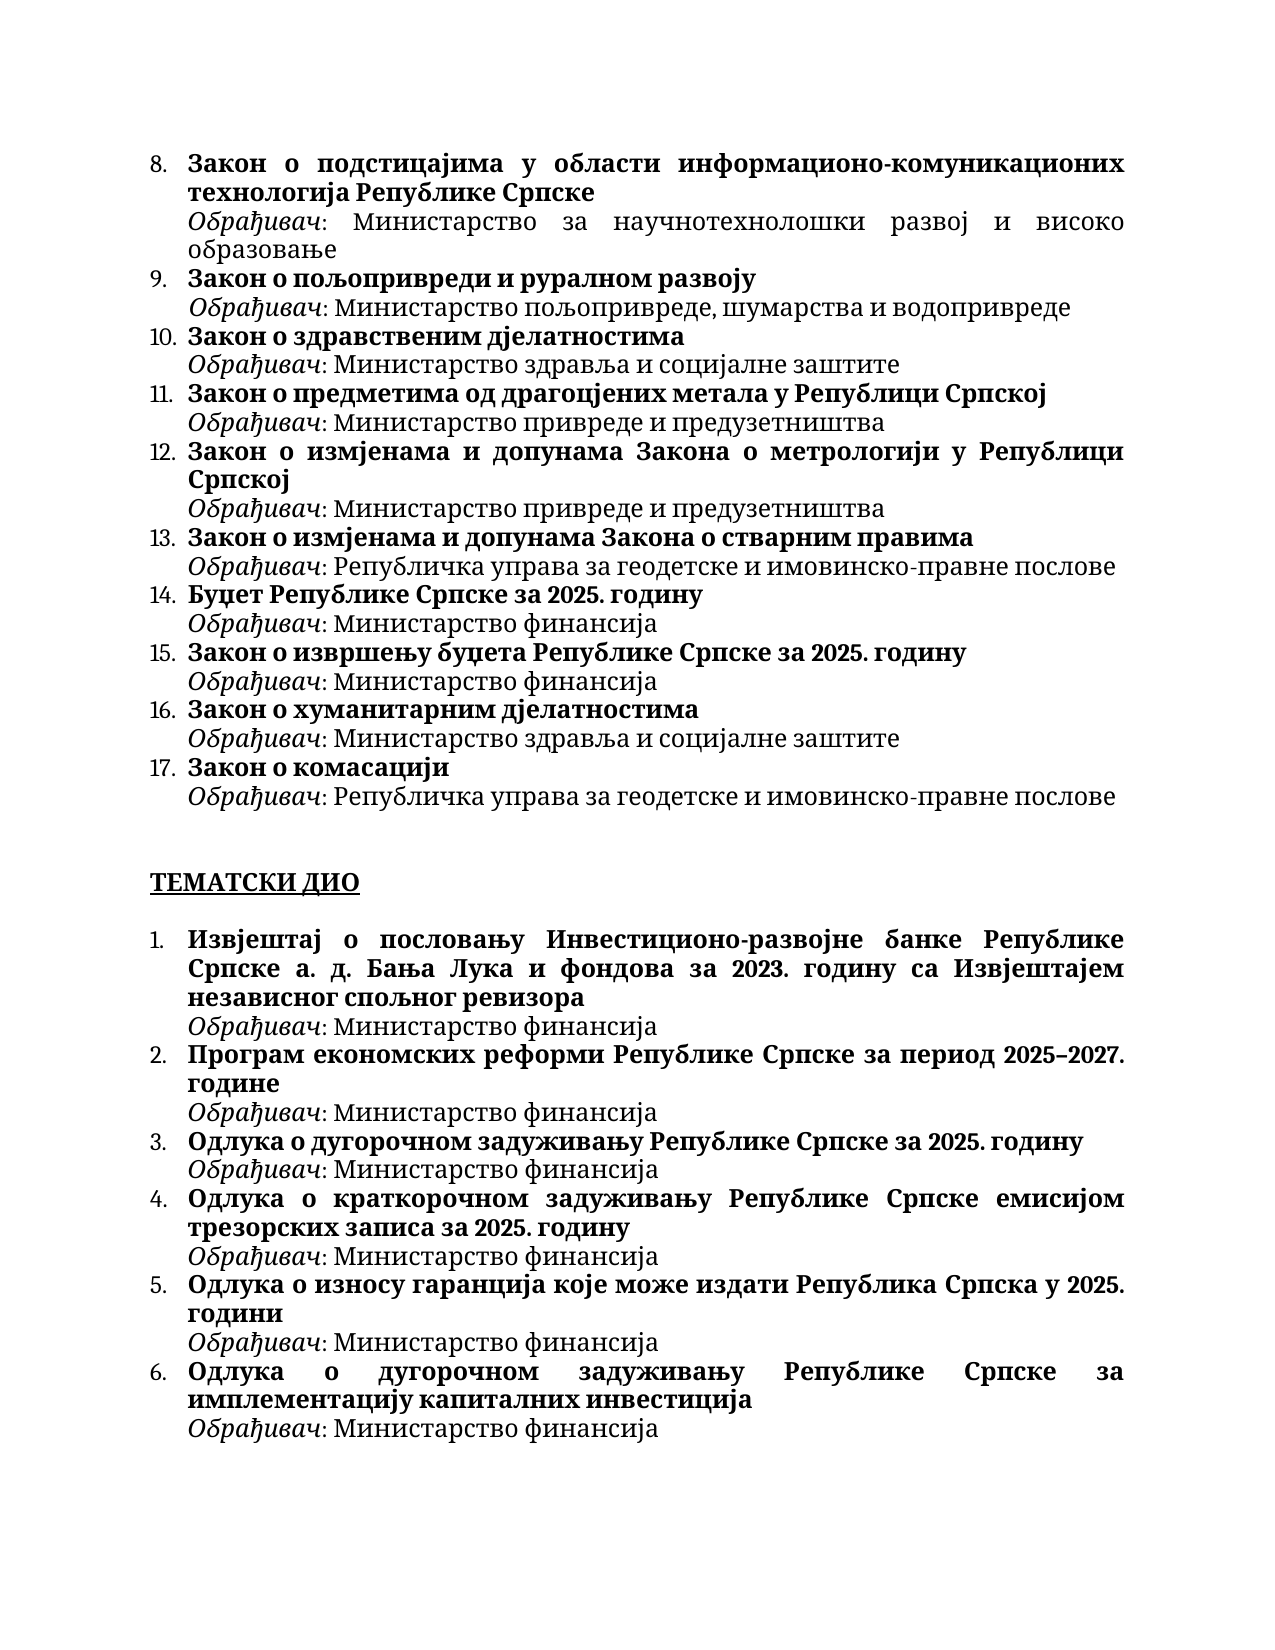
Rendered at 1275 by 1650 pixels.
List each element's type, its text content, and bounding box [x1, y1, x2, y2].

list Закон о комасацији [150, 754, 1125, 782]
text Обрађивач: Mинистарство привреде и предузетништва [187, 495, 1125, 524]
text Обрађивач: Mинистарство финансија [150, 610, 1125, 639]
text Обрађивач: Републичка управа за геодетске и имовинско-правне послове [187, 782, 1125, 811]
list Закон о измјенама и допунама Закона о стварним правима [150, 524, 1125, 552]
list Закон о извршењу буџета Републике Српске за 2025. годину [150, 639, 1072, 667]
list Закон о хуманитарним дјелатностима [150, 696, 1072, 725]
text Обрађивач: Mинистарство привреде и предузетништва [187, 409, 1125, 437]
list Одлука о износу гаранција које може издати Република Српска у 2025. години [150, 1271, 1125, 1329]
list Буџет Републике Српске за 2025. годину [150, 581, 1125, 610]
list Закон о измјенама и допунама Закона о метрологији у Републици Српској [150, 437, 1125, 495]
text Обрађивач: Министарство финансија [150, 1415, 1125, 1444]
text Обрађивач: Министарство здравља и социјалне заштите [187, 725, 1125, 754]
list Закон о подстицајима у области информационо-комуникационих технологија Републике Српске [150, 150, 1125, 207]
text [187, 207, 1125, 265]
text ТЕМАТСКИ ДИО [150, 869, 1125, 897]
list Закон о здравственим дјелатностима [150, 322, 1072, 351]
text Обрађивач: Министарство здравља и социјалне заштите [187, 351, 1125, 380]
list Закон о предметима од драгоцјених метала у Републици Српској [150, 380, 1125, 409]
list Извјештај о пословању Инвестиционо-развојне банке Републике Српске а. д. Бања Лука и фондова за 2023. годину са Извјештајем независног спољног ревизора [150, 926, 1125, 1012]
text Обрађивач: Министарство финансија [150, 1242, 1125, 1271]
text Обрађивач: Министарство финансија [150, 1156, 1125, 1185]
text Обрађивач: Mинистарство финансија [150, 667, 1125, 696]
text Обрађивач: Mинистарство пољопривреде, шумарства и водопривреде [150, 294, 1125, 322]
text Обрађивач: Mинистарство финансија [187, 1012, 1125, 1041]
list Одлука о дугорочном задуживању Републике Српске за имплементацију капиталних инвестиција [150, 1357, 1125, 1415]
text Обрађивач: Mинистарство финансија [187, 1099, 1125, 1127]
list Закон о пољопривреди и руралном развоју [150, 265, 1125, 294]
text Обрађивач: Републичка управа за геодетске и имовинско-правне послове [187, 552, 1125, 581]
list Одлука о краткорочном задуживању Републике Српске емисијом трезорских записа за 2025. годину [150, 1185, 1125, 1242]
text Обрађивач: Министарство финансија [150, 1329, 1125, 1357]
list Одлука о дугорочном задуживању Републике Српске за 2025. годину [150, 1127, 1125, 1156]
list Програм економских реформи Републике Српске за период 2025–2027. године [150, 1041, 1125, 1099]
